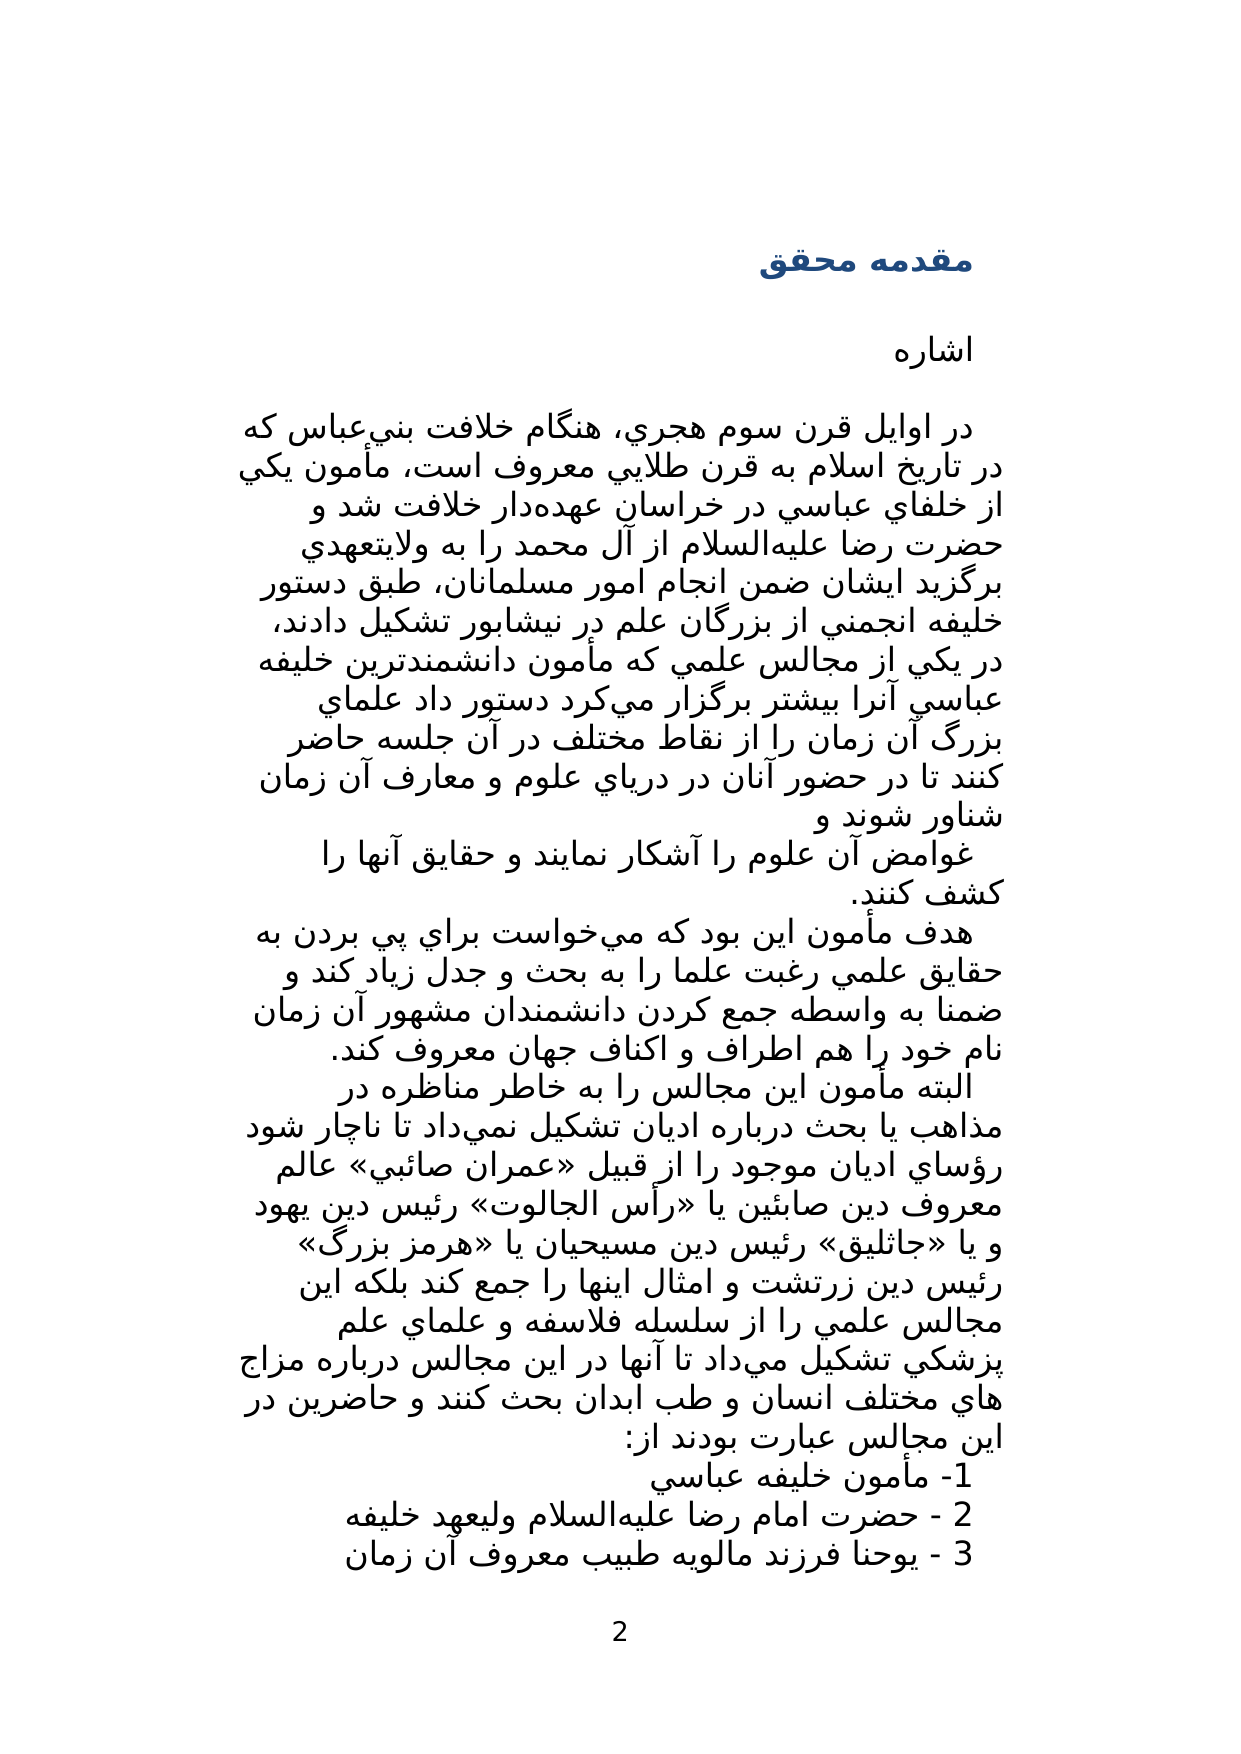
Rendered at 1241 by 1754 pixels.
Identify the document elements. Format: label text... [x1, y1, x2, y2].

text اشاره [236, 330, 1004, 369]
subtitle مقدمه محقق [236, 241, 1004, 279]
text غوامض آن علوم را آشكار نمايند و حقايق آنها را كشف كنند. [236, 835, 1004, 912]
text 2 - حضرت امام رضا عليه‌السلام وليعهد خليفه [236, 1495, 1004, 1534]
text هدف مأمون اين بود كه مي‌خواست براي پي بردن به حقايق علمي رغبت علما را به بحث و جدل زياد كند و ضمنا به واسطه جمع كردن دانشمندان مشهور آن زمان نام خود را هم اطراف و اكناف جهان معروف كند. [236, 912, 1004, 1068]
text 3 - يوحنا فرزند مالويه طبيب معروف آن زمان [236, 1534, 1004, 1573]
text البته مأمون اين مجالس را به خاطر مناظره در مذاهب يا بحث درباره اديان تشكيل نمي‌داد تا ناچار شود رؤساي اديان موجود را از قبيل «عمران صائبي» عالم معروف دين صابئين يا «رأس الجالوت» رئيس دين يهود و يا «جاثليق» رئيس دين مسيحيان يا «هرمز بزرگ» رئيس دين زرتشت و امثال اينها را جمع كند بلكه اين مجالس علمي را از سلسله فلاسفه و علماي علم پزشكي تشكيل مي‌داد تا آنها در اين مجالس درباره مزاج هاي مختلف انسان و طب ابدان بحث كنند و حاضرين در اين مجالس عبارت بودند از: [236, 1068, 1004, 1456]
text 1- مأمون خليفه عباسي [236, 1456, 1004, 1495]
text در اوايل قرن سوم هجري، هنگام خلافت بني‌عباس كه در تاريخ اسلام به قرن طلايي معروف است، مأمون يكي از خلفاي عباسي در خراسان عهده‌دار خلافت شد و حضرت رضا عليه‌السلام از آل محمد را به ولايتعهدي برگزيد ايشان ضمن انجام امور مسلمانان، طبق دستور خليفه انجمني از بزرگان علم در نيشابور تشكيل دادند، در يكي از مجالس علمي كه مأمون دانشمندترين خليفه عباسي آنرا بيشتر برگزار مي‌كرد دستور داد علماي بزرگ آن زمان را از نقاط مختلف در آن جلسه حاضر كنند تا در حضور آنان در درياي علوم و معارف آن زمان شناور شوند و [236, 407, 1004, 835]
